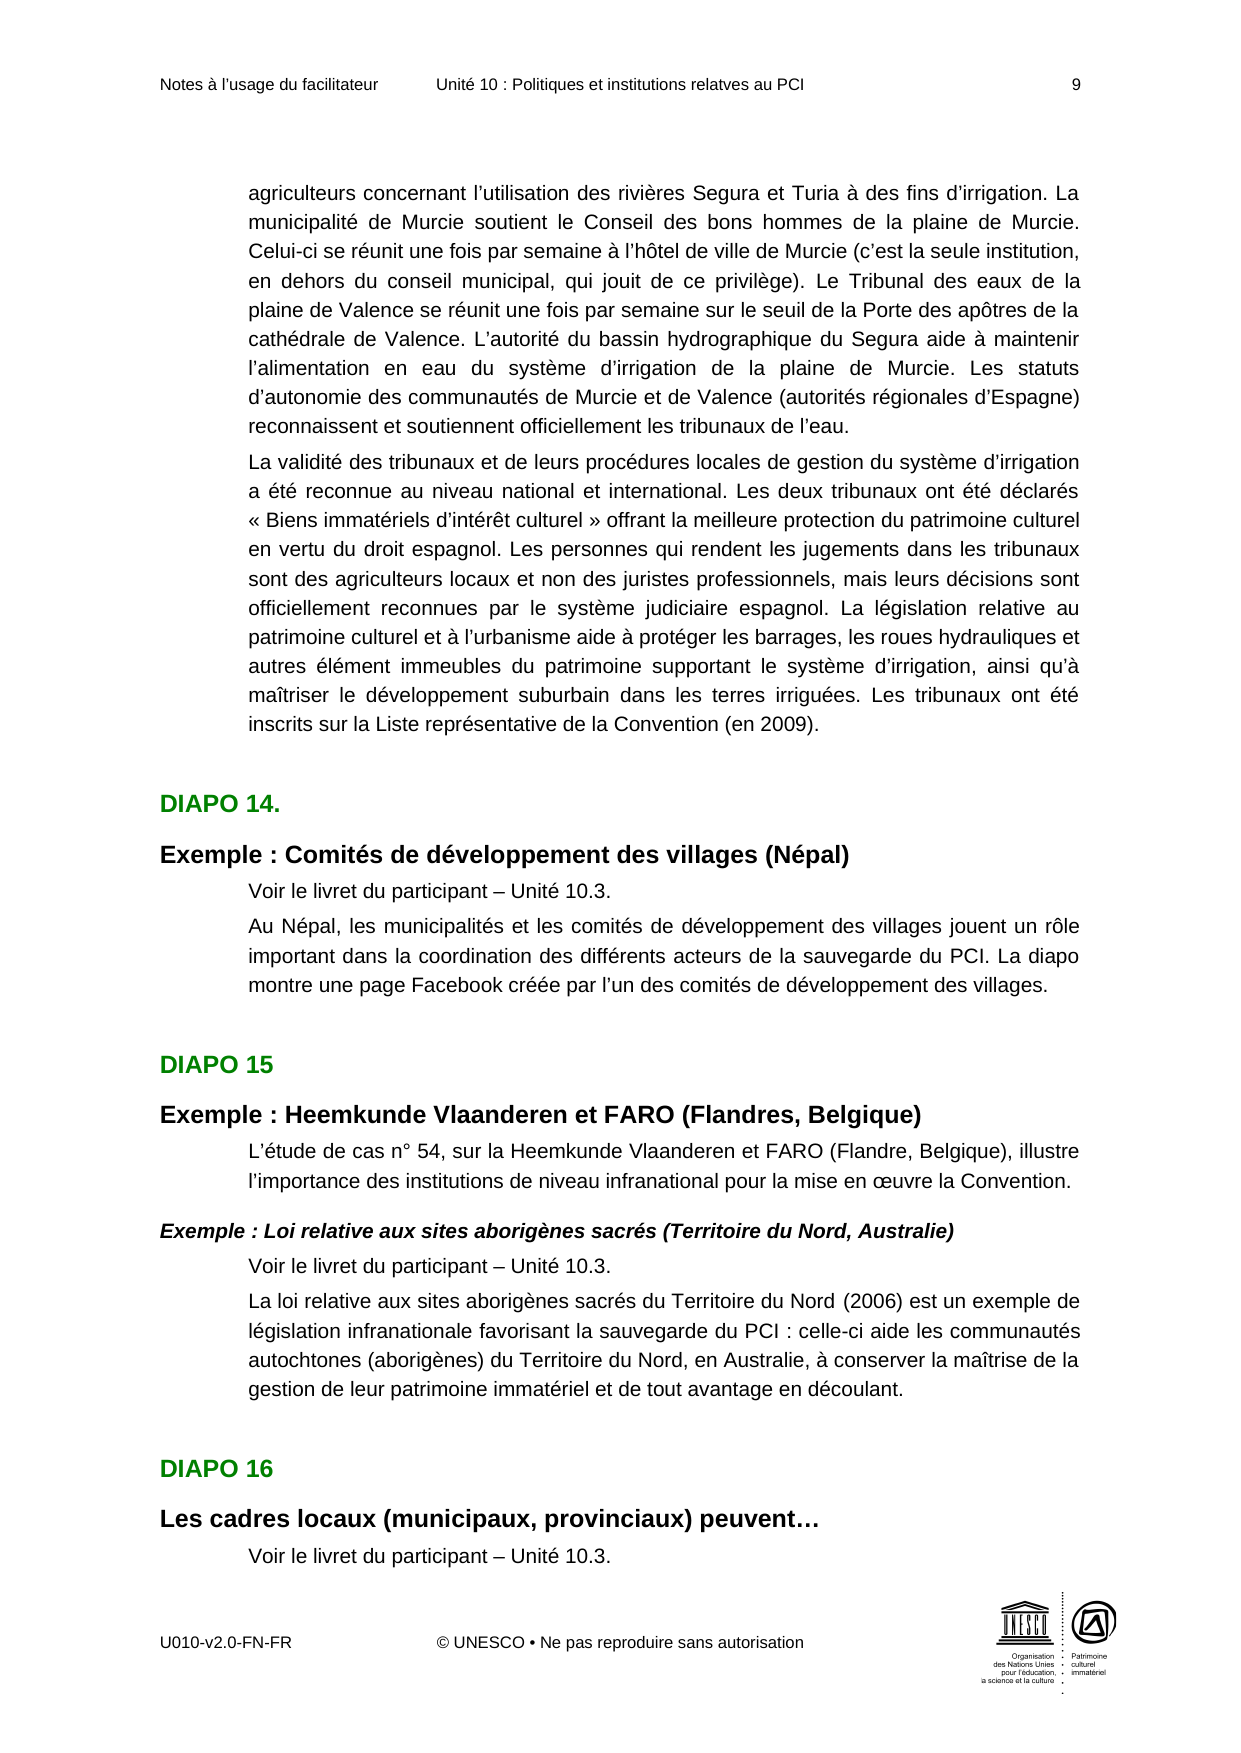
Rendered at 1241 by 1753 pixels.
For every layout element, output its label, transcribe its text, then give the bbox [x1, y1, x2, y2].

text Exemple : Loi relative aux sites aborigènes sacrés (Territoire du Nord, Australie) [159, 1215, 1081, 1244]
text Voir le livret du participant – Unité 10.3. [248, 875, 1081, 904]
text La loi relative aux sites aborigènes sacrés du Territoire du Nord (2006) est un exemple de législation infranationale favorisant la sauvegarde du PCI : celle-ci aide les communautés autochtones (aborigènes) du Territoire du Nord, en Australie, à conserver la maîtrise de la gestion de leur patrimoine immatériel et de tout avantage en découlant. [248, 1286, 1081, 1402]
picture [981, 1592, 1117, 1694]
text Au Népal, les municipalités et les comités de développement des villages jouent un rôle important dans la coordination des différents acteurs de la sauvegarde du PCI. La diapo montre une page Facebook créée par l’un des comités de développement des villages. [248, 911, 1081, 998]
text Les cadres locaux (municipaux, provinciaux) peuvent… [159, 1504, 1081, 1533]
text Voir le livret du participant – Unité 10.3. [248, 1250, 1081, 1279]
text Exemple : Comités de développement des villages (Népal) [159, 840, 1081, 869]
text Voir le livret du participant – Unité 10.3. [248, 1540, 1081, 1569]
text Exemple : Heemkunde Vlaanderen et FARO (Flandres, Belgique) [159, 1100, 1081, 1129]
text L’étude de cas n° 54, sur la Heemkunde Vlaanderen et FARO (Flandre, Belgique), illustre l’importance des institutions de niveau infranational pour la mise en œuvre la Convention. [248, 1136, 1081, 1194]
subtitle DIAPO 15 [159, 1048, 1081, 1079]
subtitle DIAPO 14. [159, 788, 1081, 819]
subtitle DIAPO 16 [159, 1452, 1081, 1483]
text La validité des tribunaux et de leurs procédures locales de gestion du système d’irrigation a été reconnue au niveau national et international. Les deux tribunaux ont été déclarés « Biens immatériels d’intérêt culturel » offrant la meilleure protection du patrimoine culturel en vertu du droit espagnol. Les personnes qui rendent les jugements dans les tribunaux sont des agriculteurs locaux et non des juristes professionnels, mais leurs décisions sont officiellement reconnues par le système judiciaire espagnol. La législation relative au patrimoine culturel et à l’urbanisme aide à protéger les barrages, les roues hydrauliques et autres élément immeubles du patrimoine supportant le système d’irrigation, ainsi qu’à maîtriser le développement suburbain dans les terres irriguées. Les tribunaux ont été inscrits sur la Liste représentative de la Convention (en 2009). [248, 446, 1081, 738]
